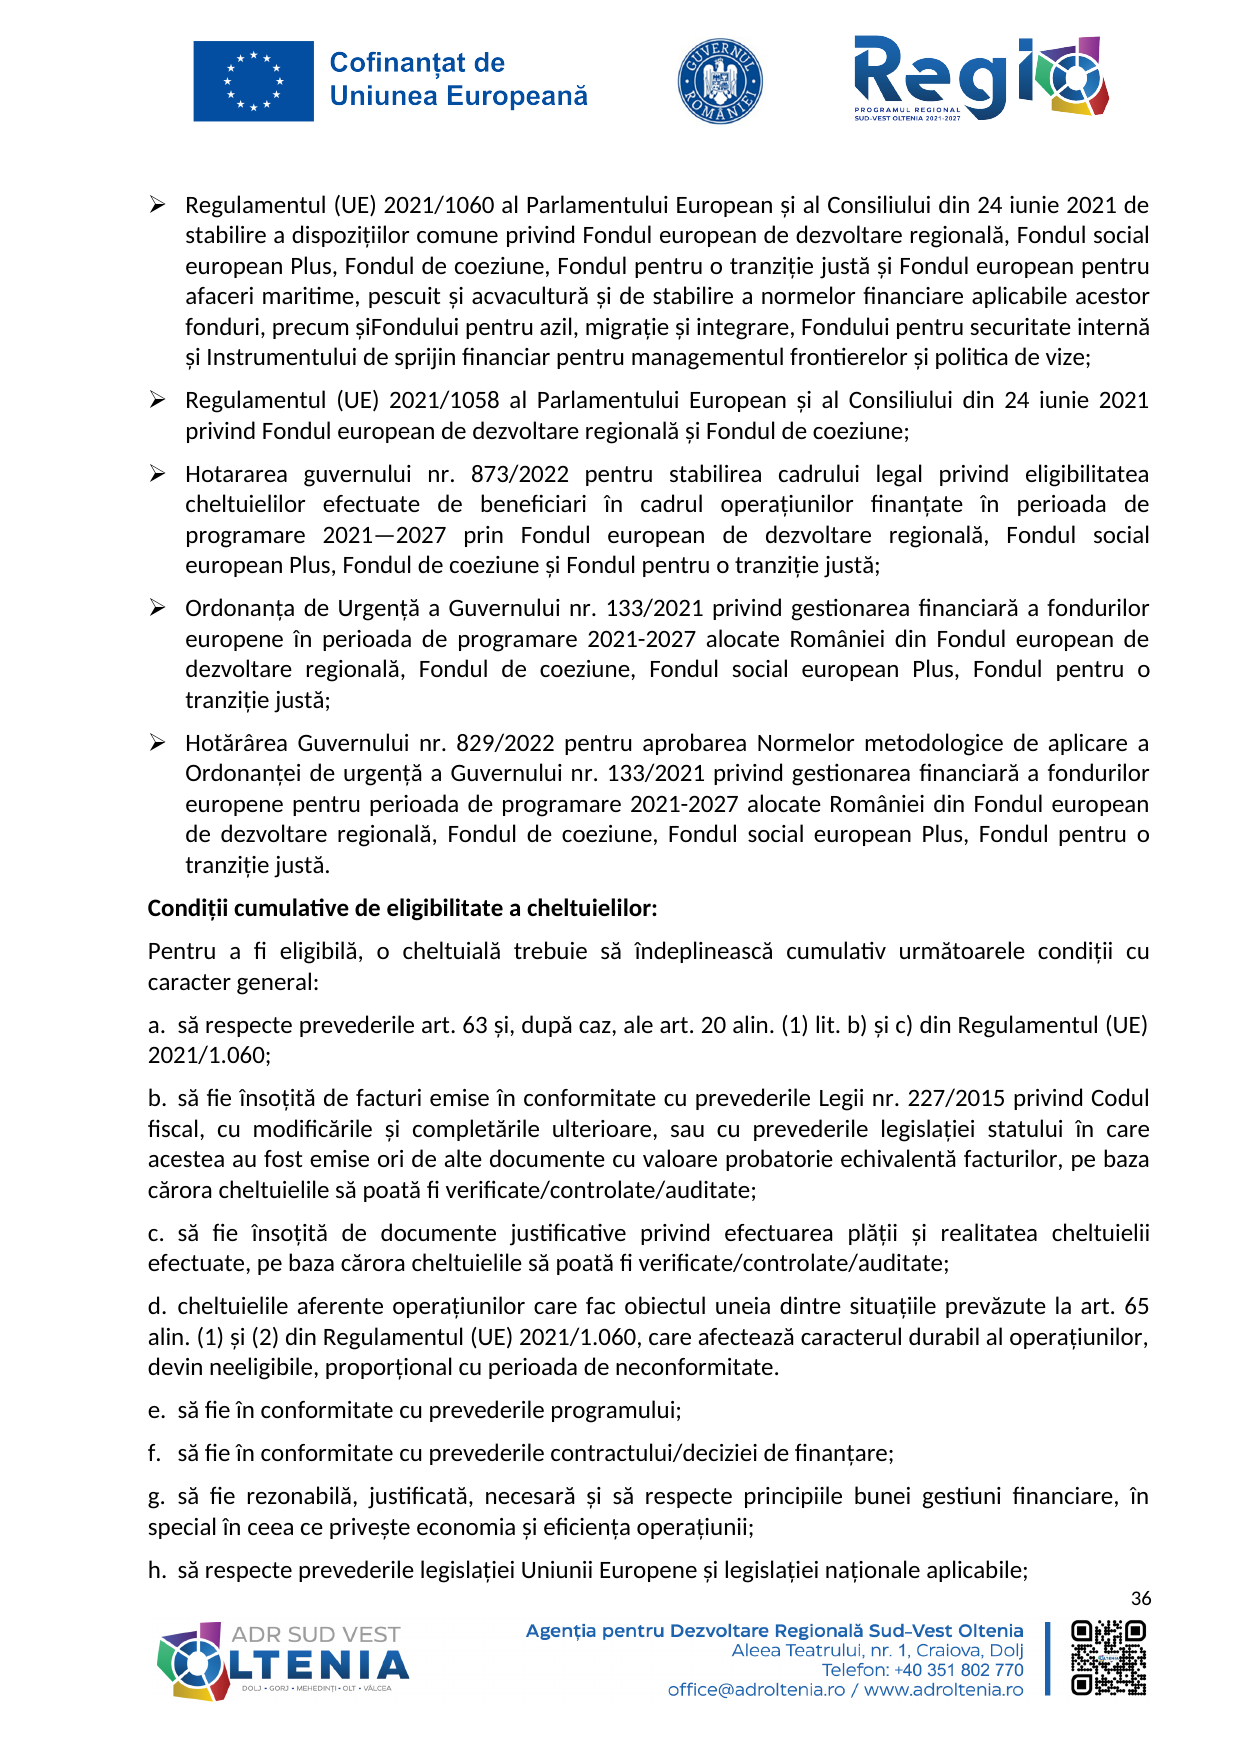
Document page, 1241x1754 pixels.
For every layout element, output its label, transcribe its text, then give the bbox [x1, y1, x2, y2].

picture [852, 34, 1111, 124]
text Pentru a fi eligibilă, o cheltuială trebuie să îndeplinească cumulativ următoarele condiții cu caracter general: [148, 935, 1152, 996]
picture [188, 36, 590, 125]
picture [674, 36, 768, 126]
list Hotărârea Guvernului nr. 829/2022 pentru aprobarea Normelor metodologice de aplicare a Ordonanței de urgență a Guvernului nr. 133/2021 privind gestionarea financiară a fondurilor europene pentru perioada de programare 2021-2027 alocate României din Fondul european de dezvoltare regională, Fondul de coeziune, Fondul social european Plus, Fondul pentru o tranziție justă. [148, 727, 1152, 880]
list să fie în conformitate cu prevederile contractului/deciziei de finanțare; [148, 1437, 1152, 1468]
list Regulamentul (UE) 2021/1060 al Parlamentului European și al Consiliului din 24 iunie 2021 de stabilire a dispozițiilor comune privind Fondul european de dezvoltare regională, Fondul social european Plus, Fondul de coeziune, Fondul pentru o tranziție justă și Fondul european pentru afaceri maritime, pescuit și acvacultură și de stabilire a normelor financiare aplicabile acestor fonduri, precum șiFondului pentru azil, migrație și integrare, Fondului pentru securitate internă și Instrumentului de sprijin financiar pentru managementul frontierelor și politica de vize; [148, 189, 1152, 372]
list Regulamentul (UE) 2021/1058 al Parlamentului European și al Consiliului din 24 iunie 2021 privind Fondul european de dezvoltare regională și Fondul de coeziune; [148, 384, 1152, 445]
list Ordonanța de Urgență a Guvernului nr. 133/2021 privind gestionarea financiară a fondurilor europene în perioada de programare 2021-2027 alocate României din Fondul european de dezvoltare regională, Fondul de coeziune, Fondul social european Plus, Fondul pentru o tranziție justă; [148, 592, 1152, 714]
list să respecte prevederile art. 63 și, după caz, ale art. 20 alin. (1) lit. b) și c) din Regulamentul (UE) 2021/1.060; [148, 1009, 1152, 1070]
list să fie însoțită de facturi emise în conformitate cu prevederile Legii nr. 227/2015 privind Codul fiscal, cu modificările și completările ulterioare, sau cu prevederile legislației statului în care acestea au fost emise ori de alte documente cu valoare probatorie echivalentă facturilor, pe baza cărora cheltuielile să poată fi verificate/controlate/auditate; [148, 1082, 1152, 1204]
list să fie în conformitate cu prevederile programului; [148, 1394, 1152, 1425]
picture [147, 1611, 1151, 1708]
list să fie rezonabilă, justificată, necesară și să respecte principiile bunei gestiuni financiare, în special în ceea ce privește economia și eficiența operațiunii; [148, 1481, 1152, 1542]
list Hotararea guvernului nr. 873/2022 pentru stabilirea cadrului legal privind eligibilitatea cheltuielilor efectuate de beneficiari în cadrul operațiunilor finanțate în perioada de programare 2021—2027 prin Fondul european de dezvoltare regională, Fondul social european Plus, Fondul de coeziune și Fondul pentru o tranziție justă; [148, 458, 1152, 580]
list cheltuielile aferente operațiunilor care fac obiectul uneia dintre situațiile prevăzute la art. 65 alin. (1) și (2) din Regulamentul (UE) 2021/1.060, care afectează caracterul durabil al operațiunilor, devin neeligibile, proporțional cu perioada de neconformitate. [148, 1290, 1152, 1382]
list să respecte prevederile legislației Uniunii Europene și legislației naționale aplicabile; [148, 1554, 1152, 1584]
text Condiții cumulative de eligibilitate a cheltuielilor: [148, 892, 1152, 923]
list să fie însoțită de documente justificative privind efectuarea plății și realitatea cheltuielii efectuate, pe baza cărora cheltuielile să poată fi verificate/controlate/auditate; [148, 1217, 1152, 1278]
